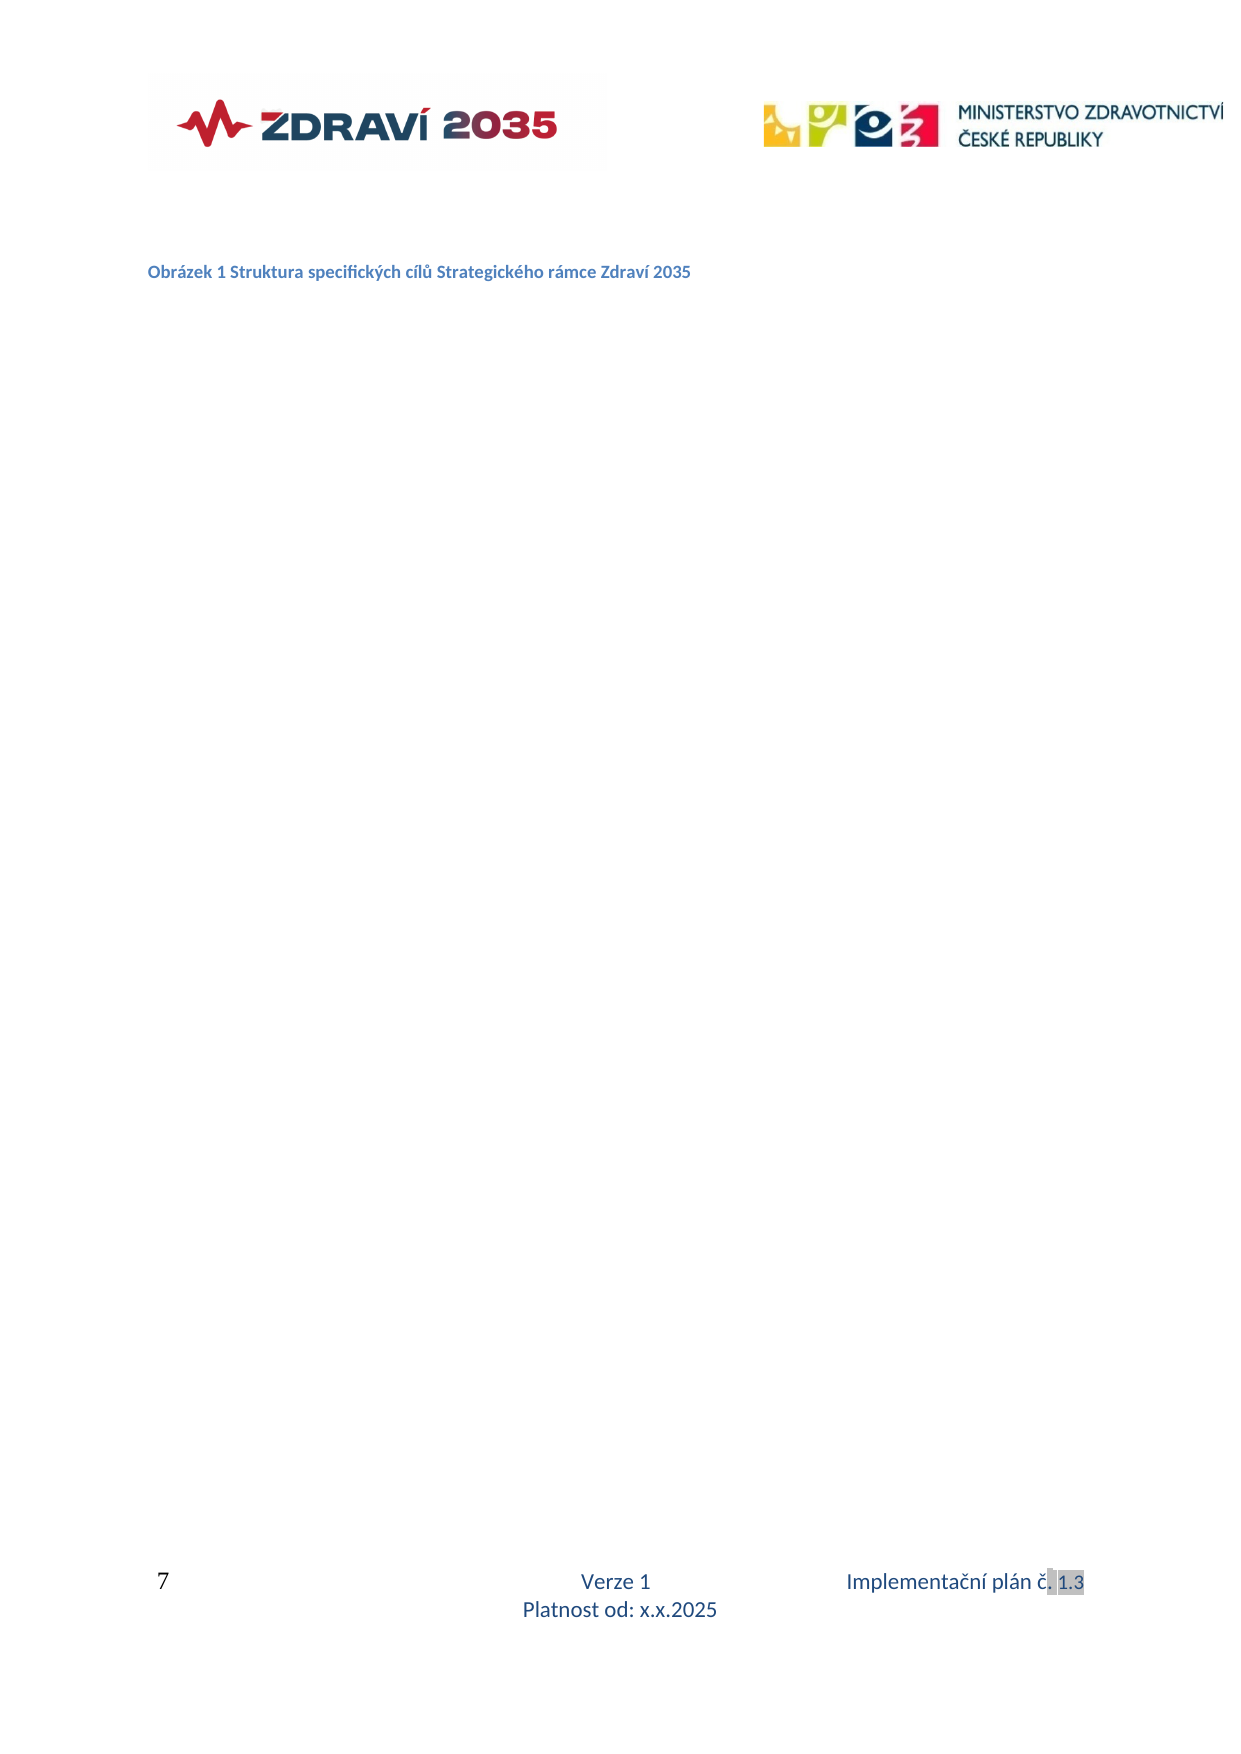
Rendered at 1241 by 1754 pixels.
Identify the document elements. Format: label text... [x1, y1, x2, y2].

picture [763, 101, 1224, 147]
picture [147, 73, 607, 171]
text Obrázek 1 Struktura specifických cílů Strategického rámce Zdraví 2035 [148, 260, 1093, 283]
